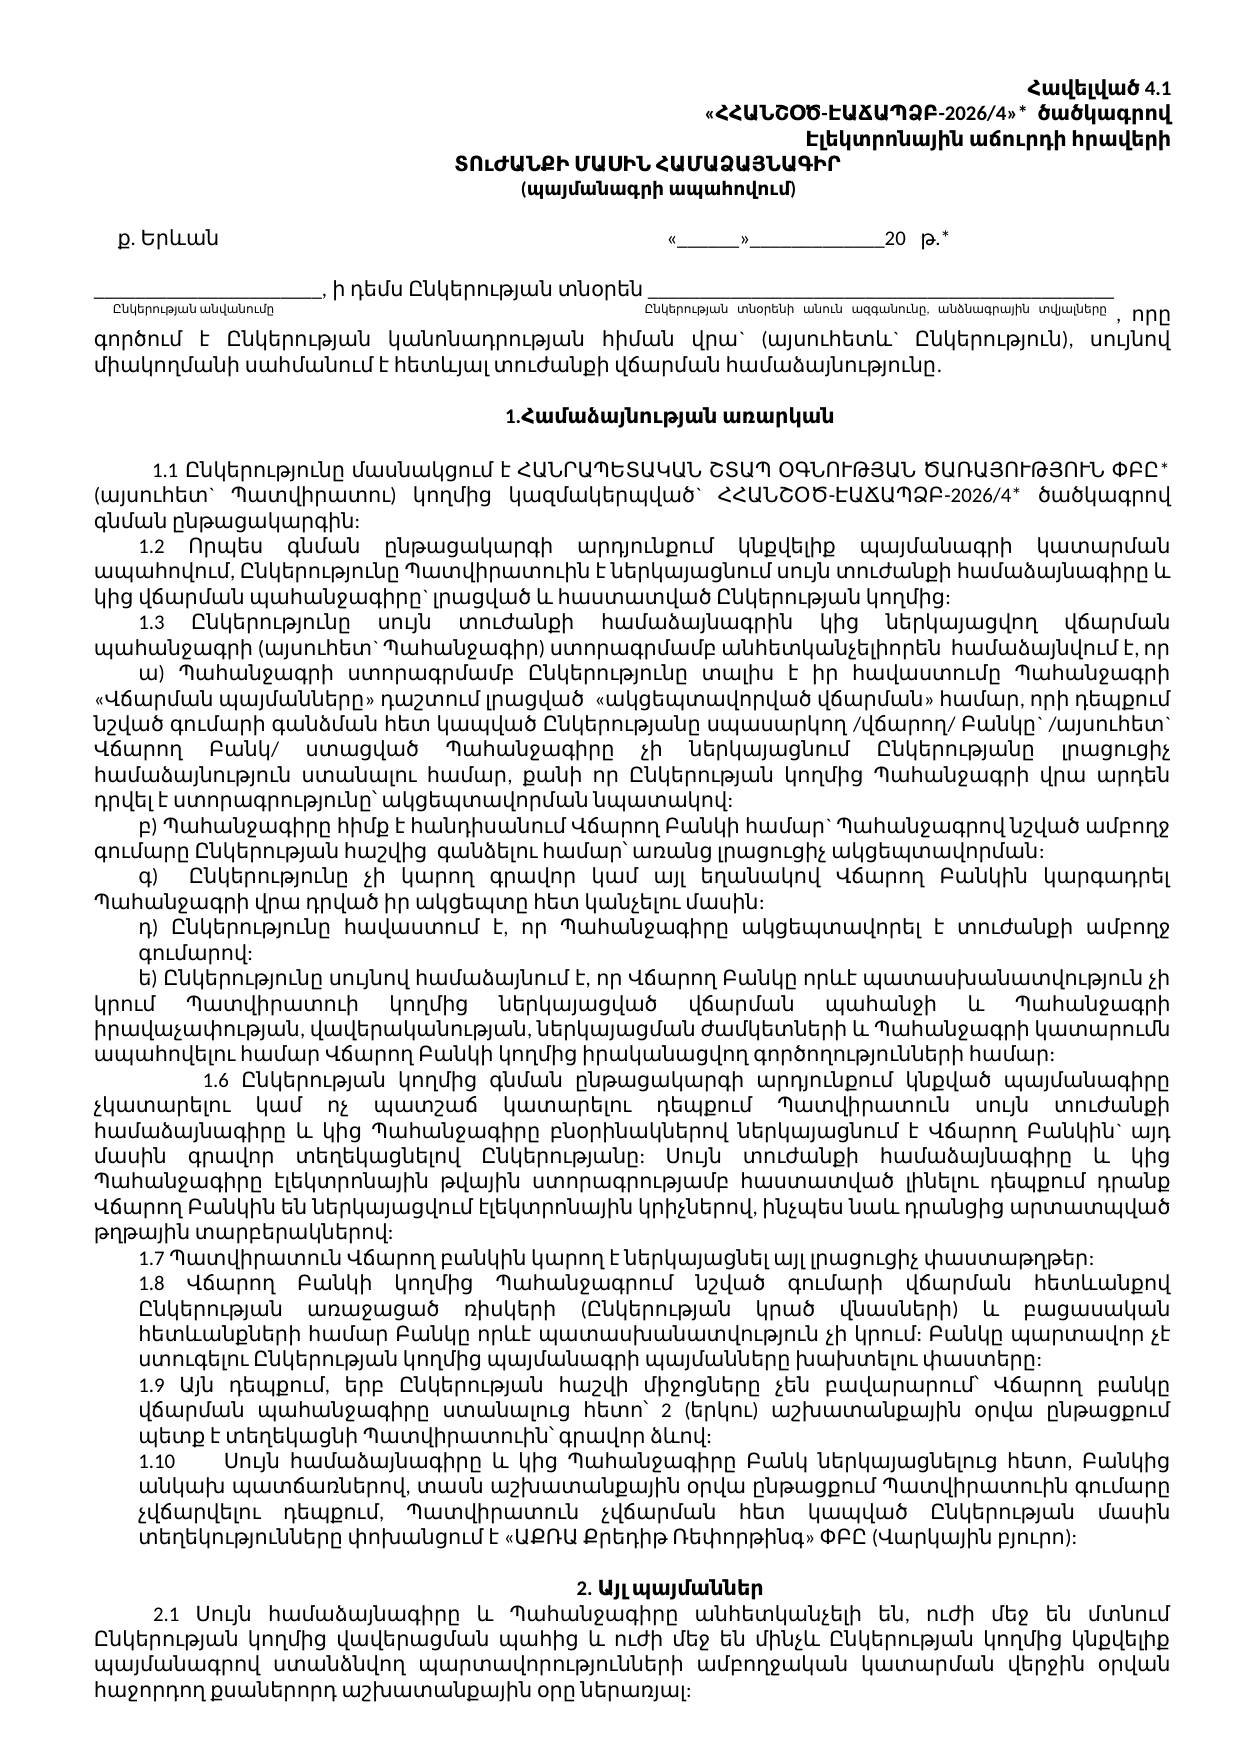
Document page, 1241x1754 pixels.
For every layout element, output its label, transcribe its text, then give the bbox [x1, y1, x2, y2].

text 1.7 Պատվիրատուն Վճարող բանկին կարող է ներկայացնել այլ լրացուցիչ փաստաթղթեր: [138, 1245, 1171, 1270]
text Հավելված 4.1 [94, 75, 1171, 100]
text բ) Պահանջագիրը հիմք է հանդիսանում Վճարող Բանկի համար` Պահանջագրով նշված ամբողջ գումարը Ընկերության հաշվից գանձելու համար՝ առանց լրացուցիչ ակցեպտավորման: [94, 813, 1171, 864]
text 1.10 Սույն համաձայնագիրը և կից Պահանջագիրը Բանկ ներկայացնելուց հետո, Բանկից անկախ պատճառներով, տասն աշխատանքային օրվա ընթացքում Պատվիրատուին գումարը չվճարվելու դեպքում, Պատվիրատուն չվճարման հետ կապված Ընկերության մասին տեղեկությունները փոխանցում է «ԱՔՌԱ Քրեդիթ Ռեփորթինգ» ՓԲԸ (Վարկային բյուրո): [138, 1448, 1171, 1550]
text 1.6 Ընկերության կողմից գնման ընթացակարգի արդյունքում կնքված պայմանագիրը չկատարելու կամ ոչ պատշաճ կատարելու դեպքում Պատվիրատուն սույն տուժանքի համաձայնագիրը և կից Պահանջագիրը բնօրինակներով ներկայացնում է Վճարող Բանկին` այդ մասին գրավոր տեղեկացնելով Ընկերությանը: Սույն տուժանքի համաձայնագիրը և կից Պահանջագիրը էլեկտրոնային թվային ստորագրությամբ հաստատված լինելու դեպքում դրանք Վճարող Բանկին են ներկայացվում էլեկտրոնային կրիչներով, ինչպես նաև դրանցից արտատպված թղթային տարբերակներով: [94, 1067, 1171, 1245]
text ՏՈւԺԱՆՔԻ ՄԱՍԻՆ ՀԱՄԱՁԱՅՆԱԳԻՐ [94, 151, 1171, 177]
text 1.1 Ընկերությունը մասնակցում է ՀԱՆՐԱՊԵՏԱԿԱՆ ՇՏԱՊ ՕԳՆՈՒԹՅԱՆ ԾԱՌԱՅՈՒԹՅՈՒՆ ՓԲԸ* (այսուհետ` Պատվիրատու) կողմից կազմակերպված` ՀՀԱՆՇՕԾ-ԷԱՃԱՊՁԲ-2026/4* ծածկագրով գնման ընթացակարգին: [94, 457, 1171, 533]
text գ) Ընկերությունը չի կարող գրավոր կամ այլ եղանակով Վճարող Բանկին կարգադրել Պահանջագրի վրա դրված իր ակցեպտը հետ կանչելու մասին: [94, 864, 1171, 914]
text Ընկերության անվանումը Ընկերության տնօրենի անուն ազգանունը, անձնագրային տվյալները , որը գործում է Ընկերության կանոնադրության հիման վրա` (այսուհետև` Ընկերություն), սույնով միակողմանի սահմանում է հետևյալ տուժանքի վճարման համաձայնությունը. [94, 301, 1171, 377]
text Էլեկտրոնային աճուրդի հրավերի [94, 126, 1171, 151]
text 1.2 Որպես գնման ընթացակարգի արդյունքում կնքվելիք պայմանագրի կատարման ապահովում, Ընկերությունը Պատվիրատուին է ներկայացնում սույն տուժանքի համաձայնագիրը և կից վճարման պահանջագիրը` լրացված և հաստատված Ընկերության կողմից: [94, 533, 1171, 609]
text ա) Պահանջագրի ստորագրմամբ Ընկերությունը տալիս է իր հավաստումը Պահանջագրի «Վճարման պայմանները» դաշտում լրացված «ակցեպտավորված վճարման» համար, որի դեպքում նշված գումարի գանձման հետ կապված Ընկերությանը սպասարկող /վճարող/ Բանկը` /այսուհետ` Վճարող Բանկ/ ստացված Պահանջագիրը չի ներկայացնում Ընկերությանը լրացուցիչ համաձայնություն ստանալու համար, քանի որ Ընկերության կողմից Պահանջագրի վրա արդեն դրվել է ստորագրությունը՝ ակցեպտավորման նպատակով: [94, 660, 1171, 813]
text 2.1 Սույն համաձայնագիրը և Պահանջագիրը անհետկանչելի են, ուժի մեջ են մտնում Ընկերության կողմից վավերացման պահից և ուժի մեջ են մինչև Ընկերության կողմից կնքվելիք պայմանագրով ստանձնվող պարտավորությունների ամբողջական կատարման վերջին օրվան հաջորդող քսաներորդ աշխատանքային օրը ներառյալ: [94, 1601, 1171, 1702]
text դ) Ընկերությունը հավաստում է, որ Պահանջագիրը ակցեպտավորել է տուժանքի ամբողջ գումարով: [138, 914, 1171, 965]
text ք. Երևան «______»_____________20 թ.* [94, 225, 1171, 250]
text 1.8 Վճարող Բանկի կողմից Պահանջագրում նշված գումարի վճարման հետևանքով Ընկերության առաջացած ռիսկերի (Ընկերության կրած վնասների) և բացասական հետևանքների համար Բանկը որևէ պատասխանատվություն չի կրում: Բանկը պարտավոր չէ ստուգելու Ընկերության կողմից պայմանագրի պայմանները խախտելու փաստերը: [138, 1270, 1171, 1372]
text ______________________, ի դեմս Ընկերության տնօրեն _____________________________________________ [94, 276, 1171, 301]
text «ՀՀԱՆՇՕԾ-ԷԱՃԱՊՁԲ-2026/4»* ծածկագրով [94, 100, 1171, 126]
text 1.9 Այն դեպքում, երբ Ընկերության հաշվի միջոցները չեն բավարարում՝ Վճարող բանկը վճարման պահանջագիրը ստանալուց հետո՝ 2 (երկու) աշխատանքային օրվա ընթացքում պետք է տեղեկացնի Պատվիրատուին՝ գրավոր ձևով: [138, 1372, 1171, 1448]
text ե) Ընկերությունը սույնով համաձայնում է, որ Վճարող Բանկը որևէ պատասխանատվություն չի կրում Պատվիրատուի կողմից ներկայացված վճարման պահանջի և Պահանջագրի իրավաչափության, վավերականության, ներկայացման ժամկետների և Պահանջագրի կատարումն ապահովելու համար Վճարող Բանկի կողմից իրականացվող գործողությունների համար: [94, 965, 1171, 1067]
text 2. Այլ պայմաններ [169, 1575, 1171, 1601]
text 1.3 Ընկերությունը սույն տուժանքի համաձայնագրին կից ներկայացվող վճարման պահանջագրի (այսուհետ` Պահանջագիր) ստորագրմամբ անհետկանչելիորեն համաձայնվում է, որ [94, 609, 1171, 660]
text 1.Համաձայնության առարկան [169, 403, 1171, 428]
text (պայմանագրի ապահովում) [94, 177, 1171, 199]
